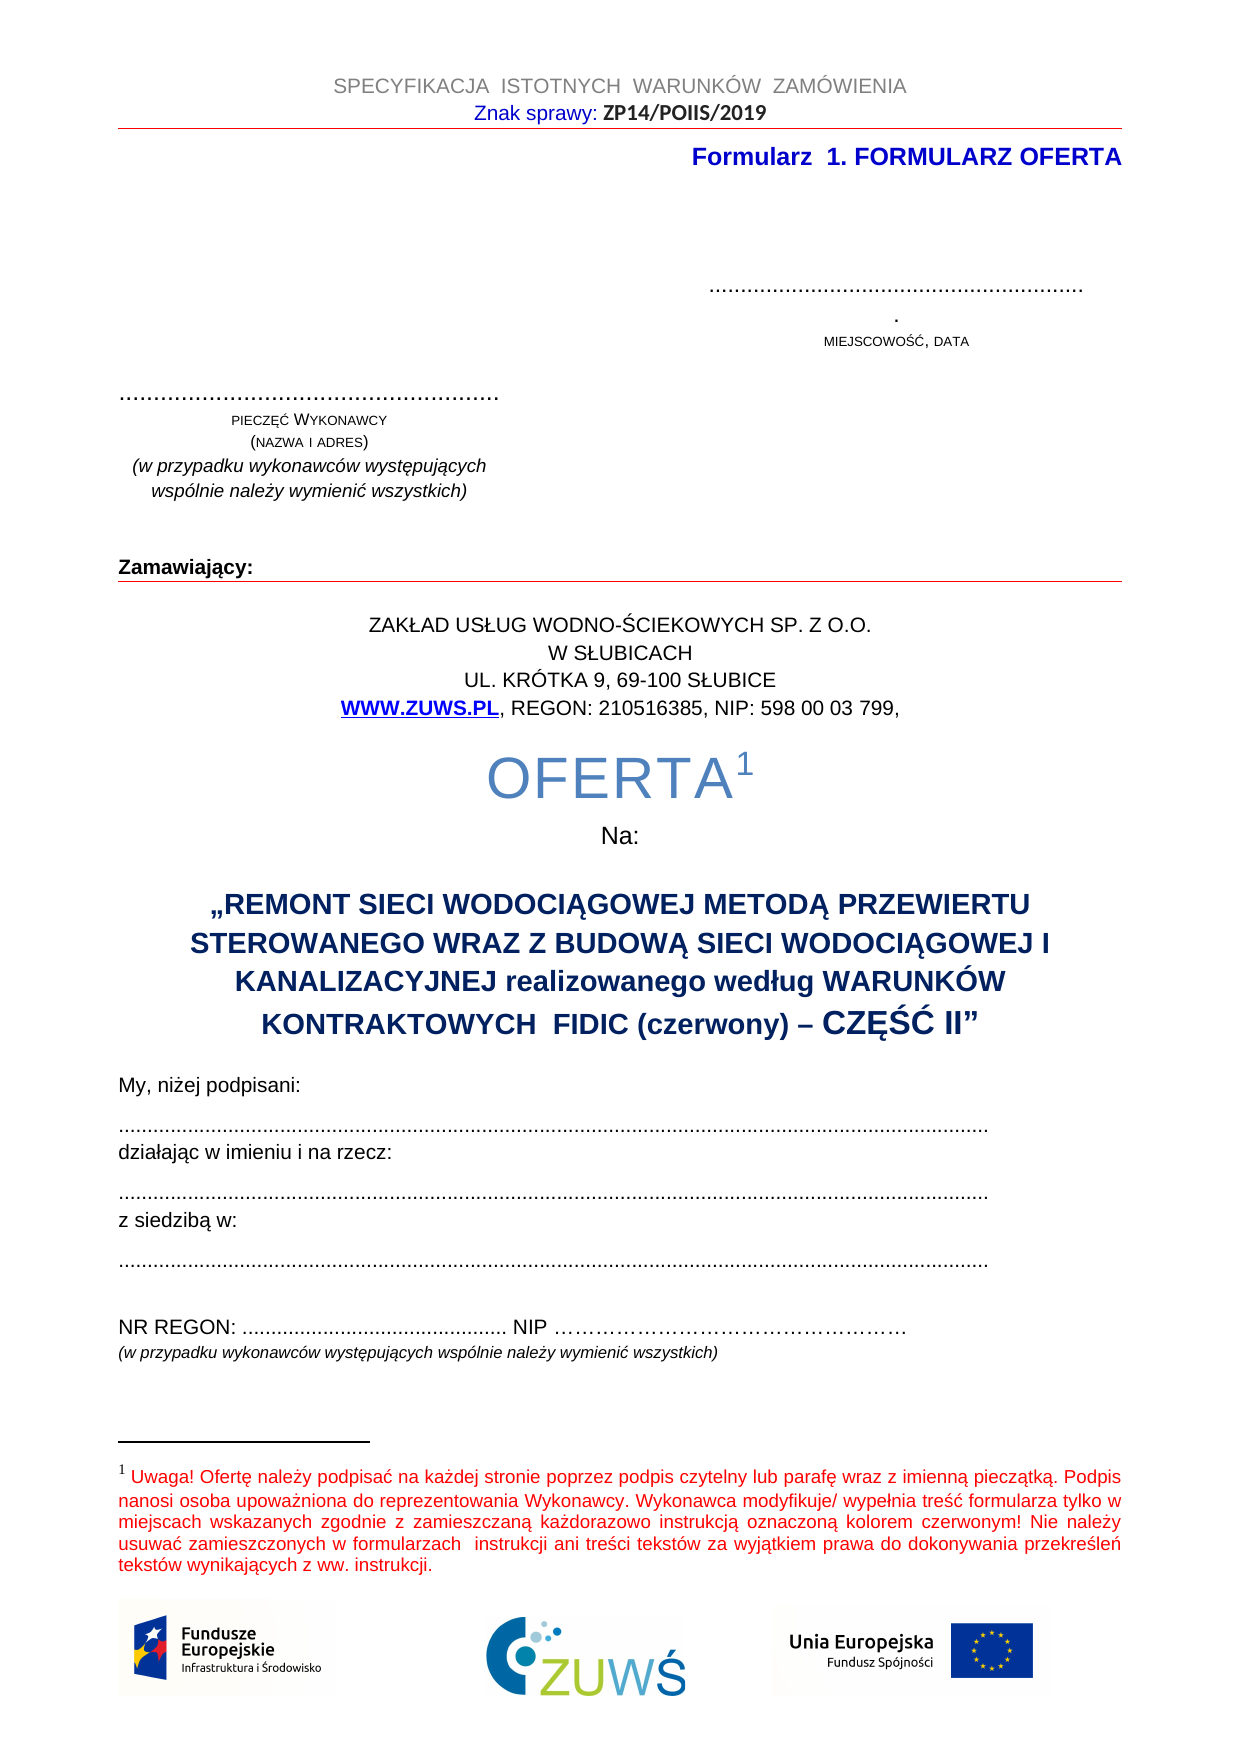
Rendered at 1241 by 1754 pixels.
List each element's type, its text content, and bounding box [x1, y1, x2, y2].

text Zakład Usług Wodno-Ściekowych Sp. z o.o. [118, 613, 1122, 637]
picture [772, 1605, 1050, 1696]
text ....................................................................................................................................................... [118, 1248, 1122, 1272]
text ....................................................................................................................................................... [118, 1180, 1122, 1204]
text NR REGON: .............................................. NIP …………………………………………… [118, 1315, 1122, 1339]
text (w przypadku wykonawców występujących wspólnie należy wymienić wszystkich) [118, 1343, 1122, 1362]
table_header ....................................................... pieczęć Wykonawcy (nazwa i adres) [111, 376, 507, 455]
text www.zuws.pl, REGON: 210516385, NIP: 598 00 03 799, [118, 696, 1122, 719]
table_cell (w przypadku wykonawców występujących wspólnie należy wymienić wszystkich) [111, 455, 507, 506]
picture [118, 1599, 337, 1696]
table_header ............................................................ miejscowość data [699, 271, 1093, 354]
text ....................................................................................................................................................... [118, 1113, 1122, 1137]
text Zamawiający: [118, 555, 1122, 581]
text „REMONT SIECI WODOCIĄGOWEJ METODĄ PRZEWIERTU STEROWANEGO WRAZ Z BUDOWĄ SIECI WODOCIĄGOWEJ I KANALIZACYJNEJ realizowanego według WARUNKÓW KONTRAKTOWYCH FIDIC (czerwony) – CZĘŚĆ II” [118, 887, 1122, 1042]
subtitle OFERTA [118, 744, 1122, 811]
picture [486, 1617, 686, 1696]
text Na: [118, 821, 1122, 850]
text działając w imieniu i na rzecz: [118, 1140, 1122, 1164]
text ul. Krótka 9, 69-100 Słubice [118, 668, 1122, 692]
text z siedzibą w: [118, 1208, 1122, 1232]
text Formularz 1. Formularz OFERTA [118, 141, 1122, 170]
text My niżej podpisani: [118, 1073, 1122, 1097]
text w Słubicach [118, 641, 1122, 664]
